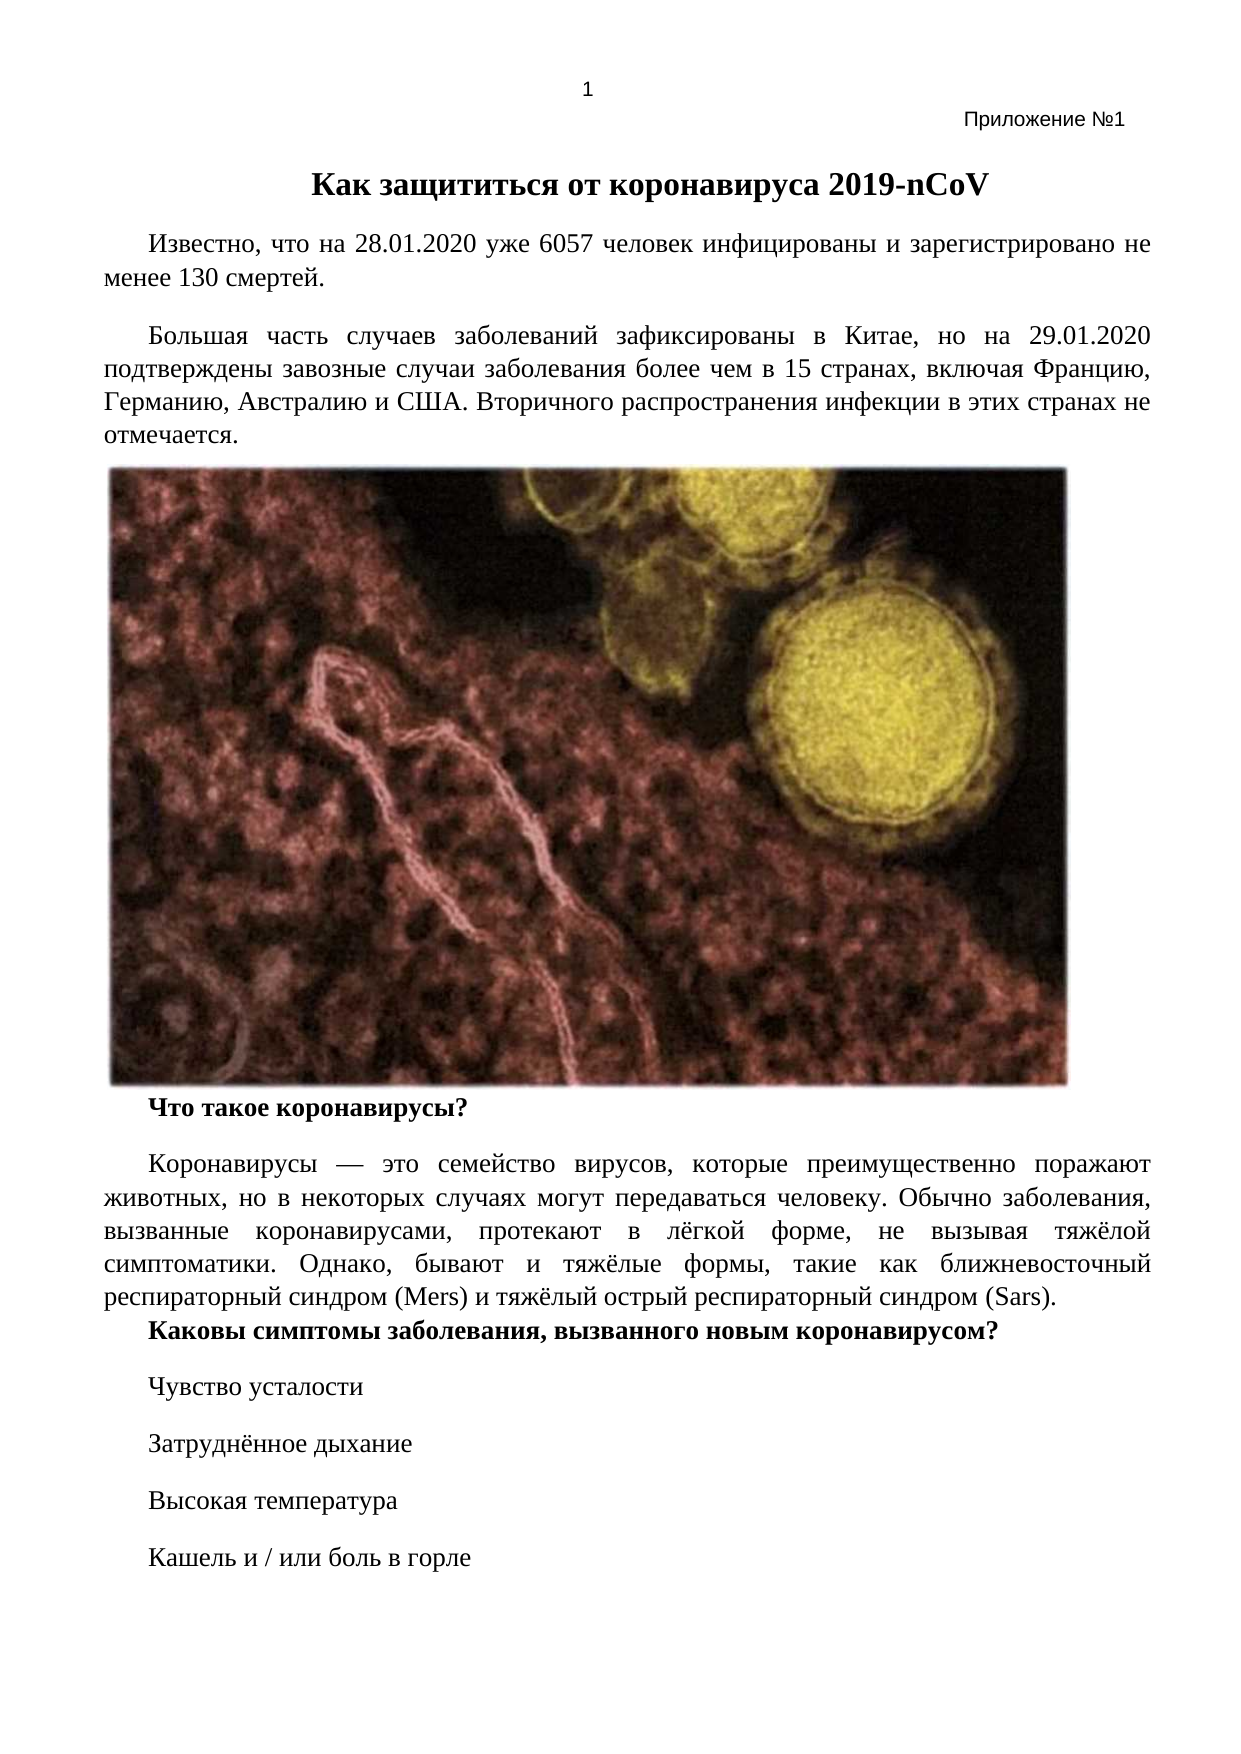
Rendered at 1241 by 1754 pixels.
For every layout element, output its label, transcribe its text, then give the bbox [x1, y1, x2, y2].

text Как защититься от коронавируса 2019-nCoV [103, 164, 1152, 202]
text Чувство усталости [103, 1371, 1152, 1402]
text Известно, что на 28.01.2020 уже 6057 человек инфицированы и зарегистрировано не менее 130 смертей. [103, 227, 1152, 292]
text Большая часть случаев заболеваний зафиксированы в Китае, но на 29.01.2020 подтверждены завозные случаи заболевания более чем в 15 странах, включая Францию, Германию, Австралию и США. Вторичного распространения инфекции в этих странах не отмечается. [103, 319, 1152, 450]
text Кашель и / или боль в горле [103, 1541, 1152, 1572]
text Затруднённое дыхание [103, 1427, 1152, 1458]
text Приложение №1 [103, 107, 1125, 131]
text Высокая температура [103, 1484, 1152, 1515]
text Каковы симптомы заболевания, вызванного новым коронавирусом? [103, 1314, 1152, 1345]
picture [106, 464, 1071, 1090]
text Коронавирусы — это семейство вирусов, которые преимущественно поражают животных, но в некоторых случаях могут передаваться человеку. Обычно заболевания, вызванные коронавирусами, протекают в лёгкой форме, не вызывая тяжёлой симптоматики. Однако, бывают и тяжёлые формы, такие как ближневосточный респираторный синдром (Mers) и тяжёлый острый респираторный синдром (Sars). [103, 1148, 1152, 1312]
